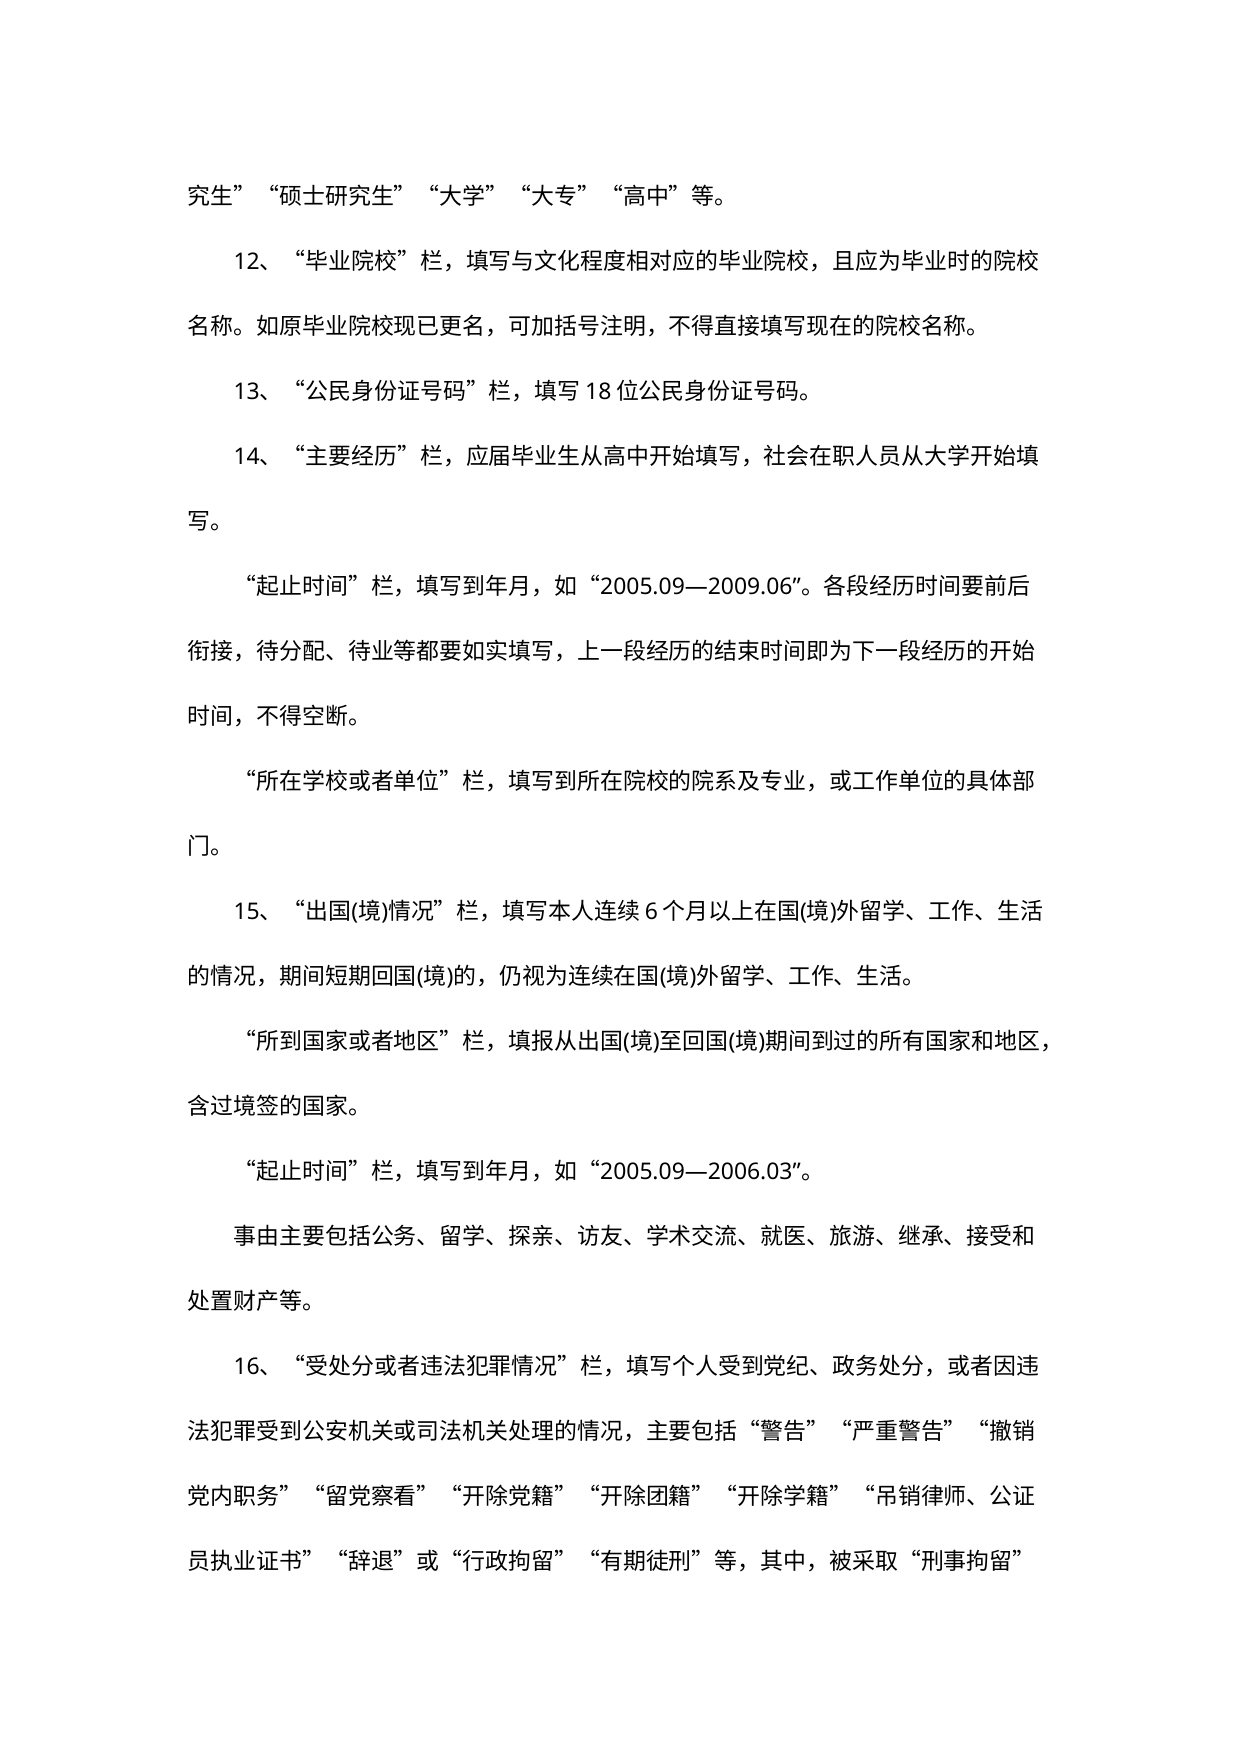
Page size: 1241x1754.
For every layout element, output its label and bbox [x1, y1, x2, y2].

text [187, 162, 1053, 1592]
